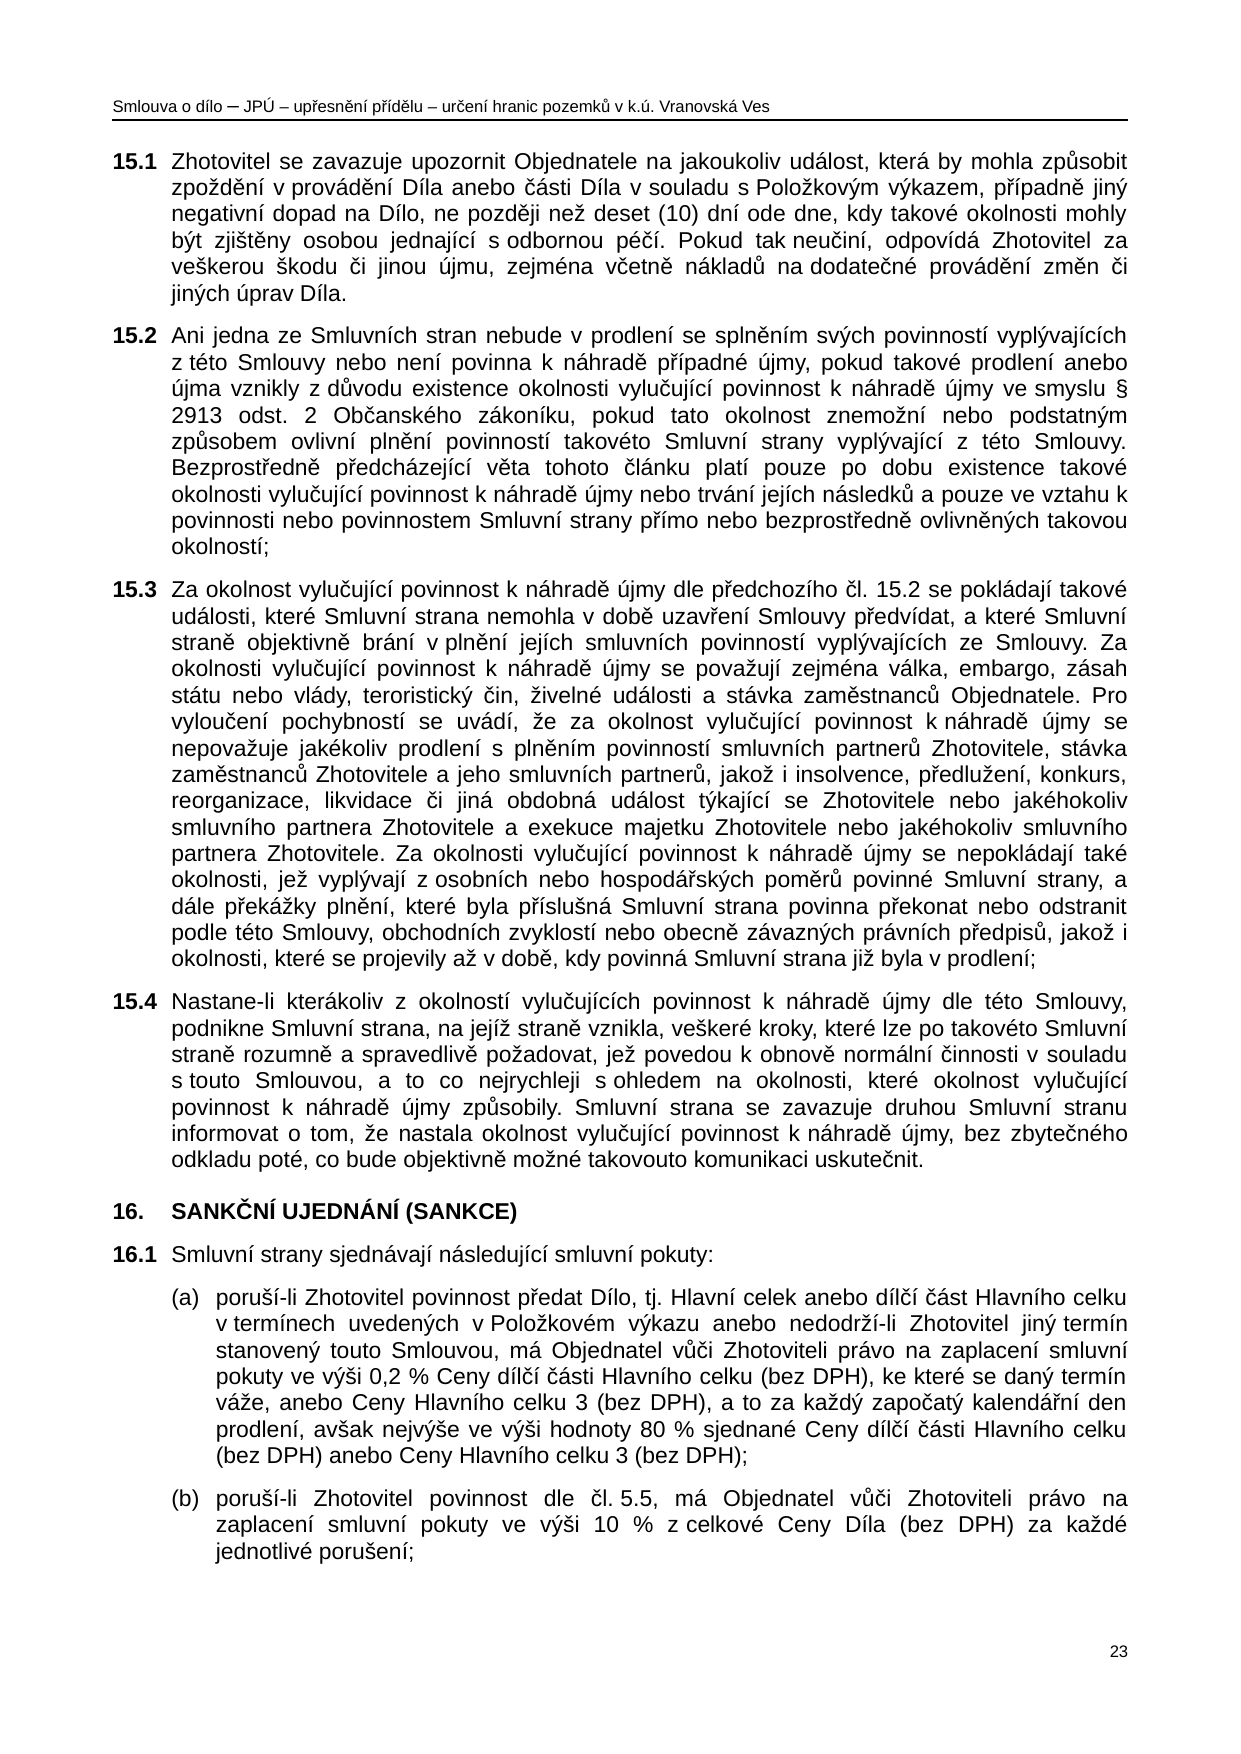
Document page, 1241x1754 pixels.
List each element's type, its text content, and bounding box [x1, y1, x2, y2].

list poruší-li Zhotovitel povinnost předat Dílo, tj. Hlavní celek anebo dílčí část Hlavního celku v termínech uvedených v Položkovém výkazu anebo nedodrží-li Zhotovitel jiný termín stanovený touto Smlouvou, má Objednatel vůči Zhotoviteli právo na zaplacení smluvní pokuty ve výši 0,2 % Ceny dílčí části Hlavního celku (bez DPH), ke které se daný termín váže, anebo Ceny Hlavního celku 3 (bez DPH), a to za každý započatý kalendářní den prodlení, avšak nejvýše ve výši hodnoty 80 % sjednané Ceny dílčí části Hlavního celku (bez DPH) anebo Ceny Hlavního celku 3 (bez DPH); [171, 1284, 1128, 1468]
text Za okolnost vylučující povinnost k náhradě újmy dle předchozího čl. 15.2 se pokládají takové události, které Smluvní strana nemohla v době uzavření Smlouvy předvídat, a které Smluvní straně objektivně brání v plnění jejích smluvních povinností vyplývajících ze Smlouvy. Za okolnosti vylučující povinnost k náhradě újmy se považují zejména válka, embargo, zásah státu nebo vlády, teroristický čin, živelné události a stávka zaměstnanců Objednatele. Pro vyloučení pochybností se uvádí, že za okolnost vylučující povinnost k náhradě újmy se nepovažuje jakékoliv prodlení s plněním povinností smluvních partnerů Zhotovitele, stávka zaměstnanců Zhotovitele a jeho smluvních partnerů, jakož i insolvence, předlužení, konkurs, reorganizace, likvidace či jiná obdobná událost týkající se Zhotovitele nebo jakéhokoliv smluvního partnera Zhotovitele a exekuce majetku Zhotovitele nebo jakéhokoliv smluvního partnera Zhotovitele. Za okolnosti vylučující povinnost k náhradě újmy se nepokládají také okolnosti, jež vyplývají z osobních nebo hospodářských poměrů povinné Smluvní strany, a dále překážky plnění, které byla příslušná Smluvní strana povinna překonat nebo odstranit podle této Smlouvy, obchodních zvyklostí nebo obecně závazných právních předpisů, jakož i okolnosti, které se projevily až v době, kdy povinná Smluvní strana již byla v prodlení; [112, 576, 1128, 972]
text Zhotovitel se zavazuje upozornit Objednatele na jakoukoliv událost, která by mohla způsobit zpoždění v provádění Díla anebo části Díla v souladu s Položkovým výkazem, případně jiný negativní dopad na Dílo, ne později než deset (10) dní ode dne, kdy takové okolnosti mohly být zjištěny osobou jednající s odbornou péčí. Pokud tak neučiní, odpovídá Zhotovitel za veškerou škodu či jinou újmu, zejména včetně nákladů na dodatečné provádění změn či jiných úprav Díla. [112, 148, 1128, 306]
text Smluvní strany sjednávají následující smluvní pokuty: [112, 1241, 1128, 1267]
text Nastane-li kterákoliv z okolností vylučujících povinnost k náhradě újmy dle této Smlouvy, podnikne Smluvní strana, na jejíž straně vznikla, veškeré kroky, které lze po takovéto Smluvní straně rozumně a spravedlivě požadovat, jež povedou k obnově normální činnosti v souladu s touto Smlouvou, a to co nejrychleji s ohledem na okolnosti, které okolnost vylučující povinnost k náhradě újmy způsobily. Smluvní strana se zavazuje druhou Smluvní stranu informovat o tom, že nastala okolnost vylučující povinnost k náhradě újmy, bez zbytečného odkladu poté, co bude objektivně možné takovouto komunikaci uskutečnit. [112, 988, 1128, 1173]
list poruší-li Zhotovitel povinnost dle čl. 5.5, má Objednatel vůči Zhotoviteli právo na zaplacení smluvní pokuty ve výši 10 % z celkové Ceny Díla (bez DPH) za každé jednotlivé porušení; [171, 1485, 1128, 1564]
text Sankční ujednání (SANKCE) [112, 1198, 1128, 1224]
text Ani jedna ze Smluvních stran nebude v prodlení se splněním svých povinností vyplývajících z této Smlouvy nebo není povinna k náhradě případné újmy, pokud takové prodlení anebo újma vznikly z důvodu existence okolnosti vylučující povinnost k náhradě újmy ve smyslu § 2913 odst. 2 Občanského zákoníku, pokud tato okolnost znemožní nebo podstatným způsobem ovlivní plnění povinností takovéto Smluvní strany vyplývající z této Smlouvy. Bezprostředně předcházející věta tohoto článku platí pouze po dobu existence takové okolnosti vylučující povinnost k náhradě újmy nebo trvání jejích následků a pouze ve vztahu k povinnosti nebo povinnostem Smluvní strany přímo nebo bezprostředně ovlivněných takovou okolností; [112, 322, 1128, 560]
